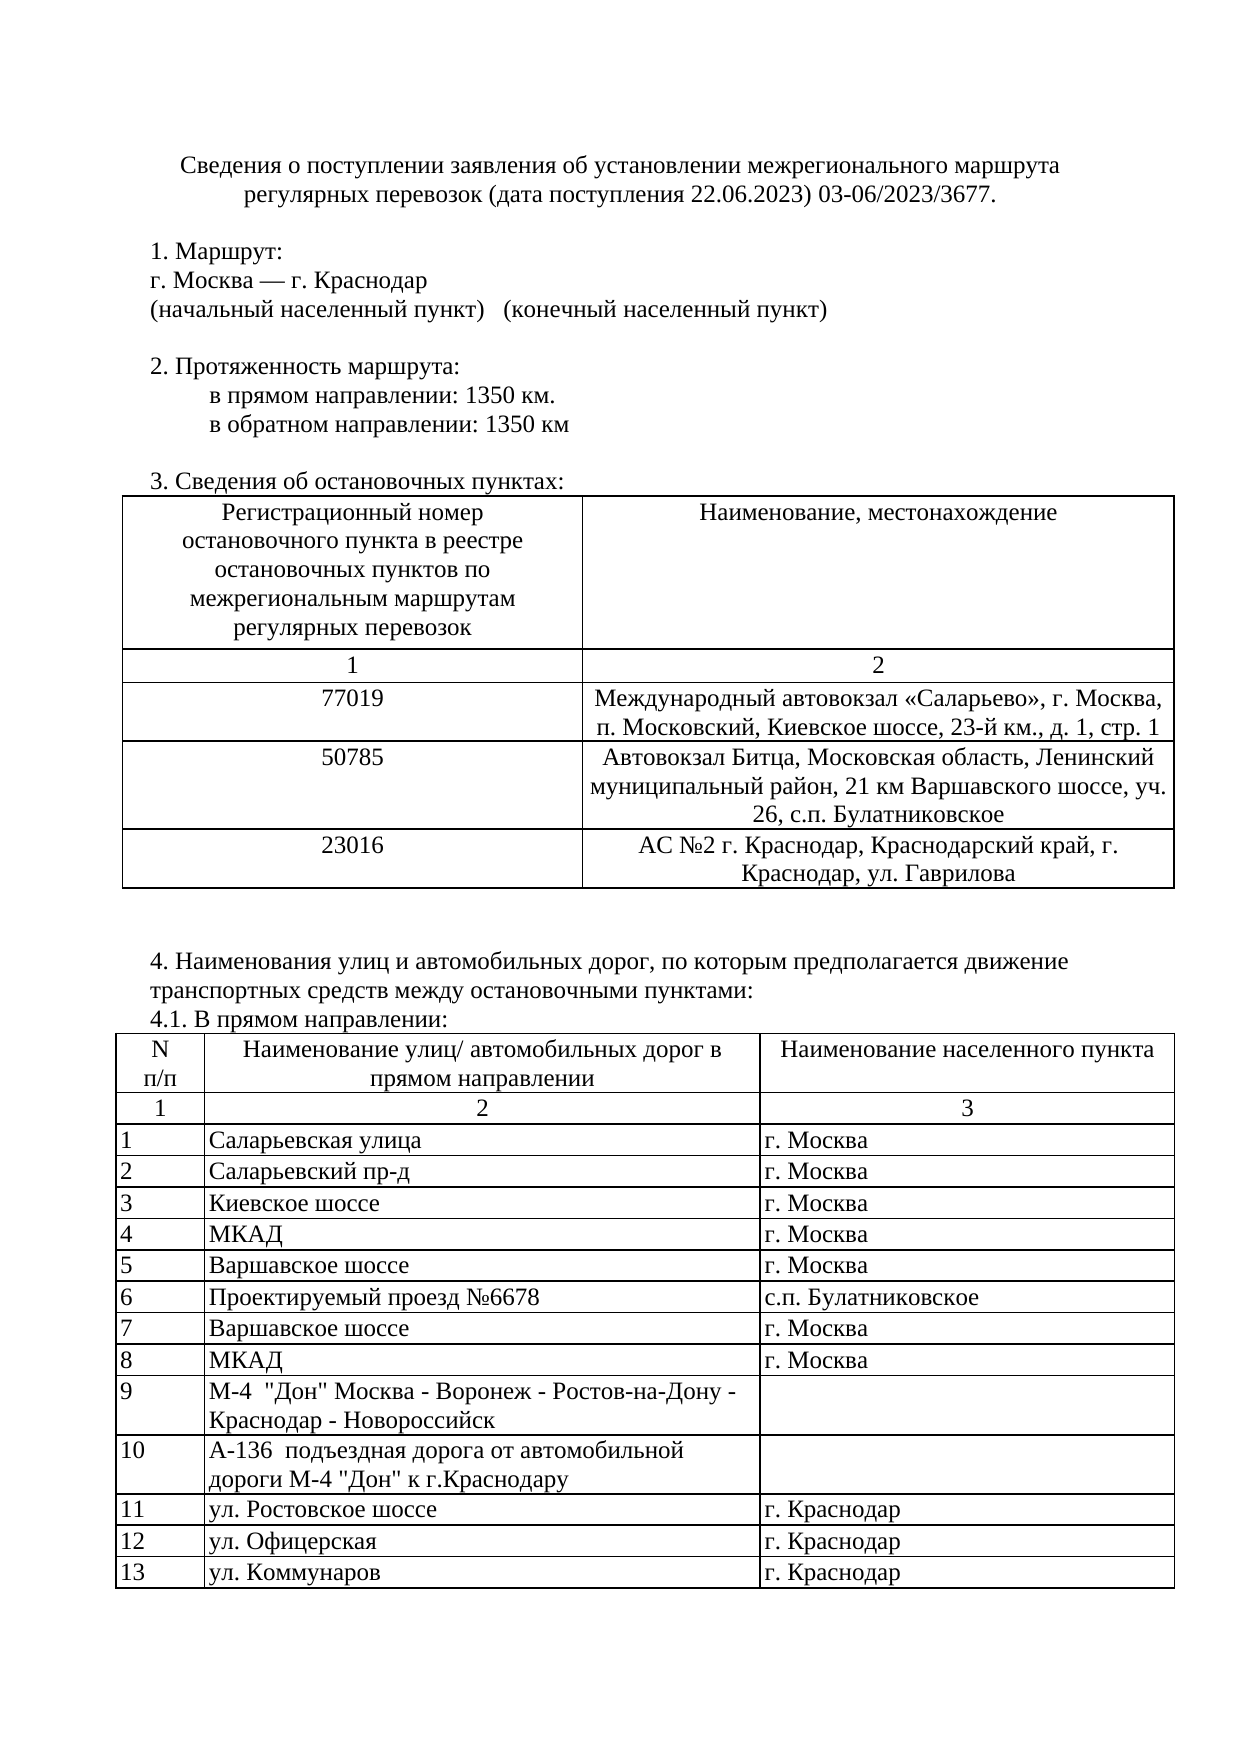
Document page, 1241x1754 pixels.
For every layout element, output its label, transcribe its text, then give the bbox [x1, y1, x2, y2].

table_cell Саларьевская улица [205, 1125, 759, 1154]
table_header N п/п [117, 1034, 204, 1092]
table_cell г. Краснодар [761, 1557, 1174, 1587]
table_cell 4 [117, 1219, 204, 1249]
table_cell 12 [117, 1526, 204, 1556]
table_cell Саларьевский пр-д [205, 1156, 759, 1186]
text Сведения о поступлении заявления об установлении межрегионального маршрута регулярных перевозок (дата поступления 22.06.2023) 03-06/2023/3677. [150, 150, 1090, 207]
text 1. Маршрут: [150, 236, 1090, 265]
table_cell 11 [117, 1495, 204, 1524]
table_cell г. Москва [761, 1156, 1174, 1186]
table_cell 2 [205, 1093, 759, 1123]
table_cell 23016 [123, 830, 582, 887]
text 2. Протяженность маршрута: [150, 351, 1090, 380]
table_cell Международный автовокзал «Саларьево», г. Москва, п. Московский, Киевское шоссе, 23-й км., д. 1, стр. 1 [583, 683, 1173, 740]
table_header Наименование, местонахождение [583, 497, 1173, 648]
table_cell 3 [117, 1188, 204, 1217]
table_cell 8 [117, 1345, 204, 1375]
table_cell 1 [117, 1093, 204, 1123]
table_cell М-4 "Дон" Москва - Воронеж - Ростов-на-Дону - Краснодар - Новороссийск [205, 1376, 759, 1434]
table_cell [761, 1436, 1174, 1493]
table_cell А-136 подъездная дорога от автомобильной дороги М-4 "Дон" к г.Краснодару [205, 1436, 759, 1493]
table_cell 2 [117, 1156, 204, 1186]
table_cell с.п. Булатниковское [761, 1282, 1174, 1312]
table_cell [761, 1376, 1174, 1434]
table_header Регистрационный номер остановочного пункта в реестре остановочных пунктов по межрегиональным маршрутам регулярных перевозок [123, 497, 582, 648]
table_cell 13 [117, 1557, 204, 1587]
table_cell г. Москва [761, 1219, 1174, 1249]
table_cell 3 [761, 1093, 1174, 1123]
table_cell 10 [117, 1436, 204, 1493]
table_cell 1 [117, 1125, 204, 1154]
text 4. Наименования улиц и автомобильных дорог, по которым предполагается движение транспортных средств между остановочными пунктами: [150, 946, 1090, 1004]
table_cell 1 [123, 650, 582, 681]
table_cell 50785 [123, 742, 582, 828]
table_cell 6 [117, 1282, 204, 1312]
table_cell 7 [117, 1313, 204, 1343]
table_cell Варшавское шоссе [205, 1251, 759, 1280]
text в прямом направлении: 1350 км. [150, 380, 1090, 409]
table_cell Автовокзал Битца, Московская область, Ленинский муниципальный район, 21 км Варшавского шоссе, уч. 26, с.п. Булатниковское [583, 742, 1173, 828]
table_cell АС №2 г. Краснодар, Краснодарский край, г. Краснодар, ул. Гаврилова [583, 830, 1173, 887]
text г. Москва — г. Краснодар [150, 265, 1090, 294]
text (начальный населенный пункт) (конечный населенный пункт) [150, 294, 1090, 322]
table_cell МКАД [205, 1219, 759, 1249]
table_cell ул. Коммунаров [205, 1557, 759, 1587]
table_cell г. Москва [761, 1251, 1174, 1280]
table_cell Варшавское шоссе [205, 1313, 759, 1343]
table_header Наименование населенного пункта [761, 1034, 1174, 1092]
text 4.1. В прямом направлении: [150, 1004, 1090, 1033]
table_cell 9 [117, 1376, 204, 1434]
table_cell ул. Офицерская [205, 1526, 759, 1556]
table_cell ул. Ростовское шоссе [205, 1495, 759, 1524]
text в обратном направлении: 1350 км [150, 409, 1090, 437]
table_cell Киевское шоссе [205, 1188, 759, 1217]
table_cell г. Москва [761, 1125, 1174, 1154]
table_cell Проектируемый проезд №6678 [205, 1282, 759, 1312]
table_cell 77019 [123, 683, 582, 740]
table_cell 5 [117, 1251, 204, 1280]
table_cell г. Москва [761, 1345, 1174, 1375]
table_cell МКАД [205, 1345, 759, 1375]
table_header Наименование улиц/ автомобильных дорог в прямом направлении [205, 1034, 759, 1092]
table_cell г. Краснодар [761, 1526, 1174, 1556]
table_cell 2 [583, 650, 1173, 681]
table_cell г. Краснодар [761, 1495, 1174, 1524]
table_cell г. Москва [761, 1188, 1174, 1217]
text 3. Сведения об остановочных пунктах: [150, 466, 1090, 495]
table_cell г. Москва [761, 1313, 1174, 1343]
